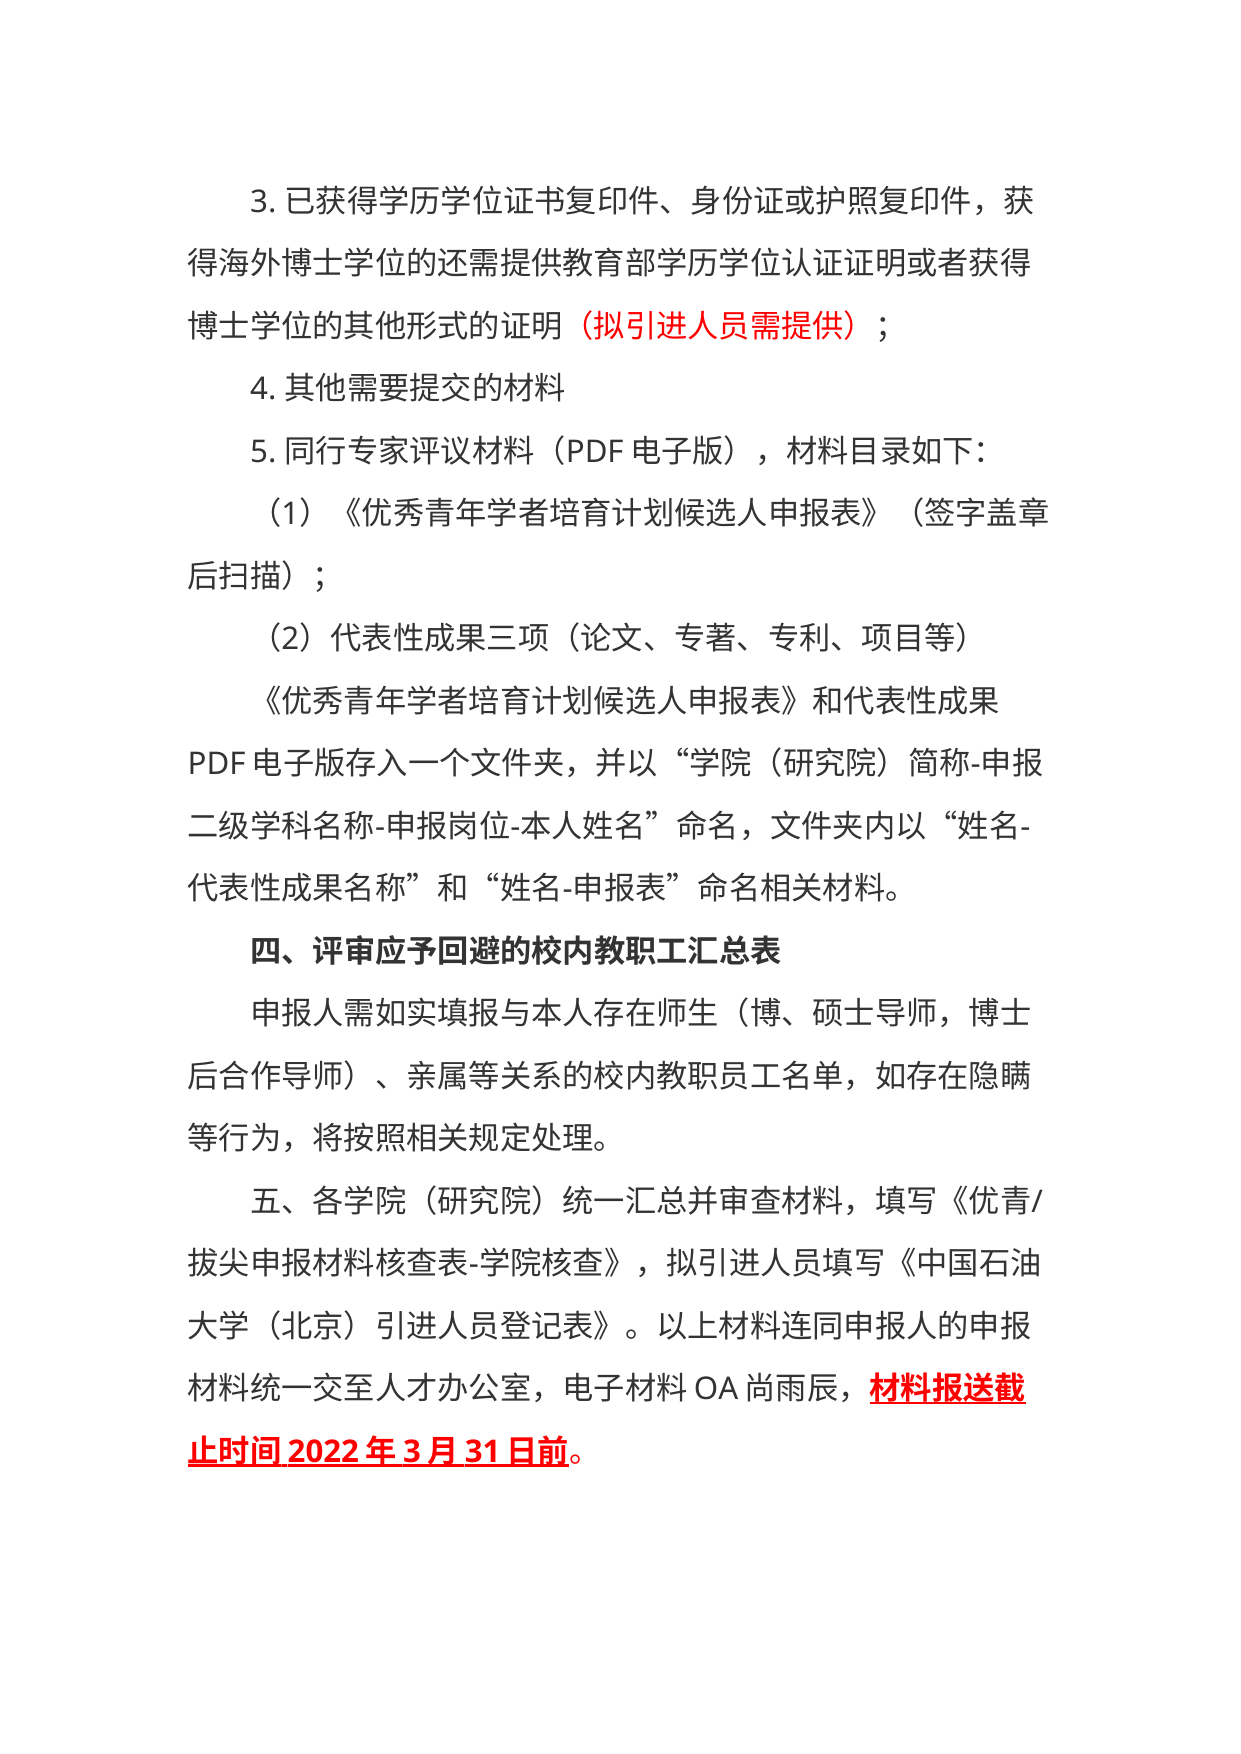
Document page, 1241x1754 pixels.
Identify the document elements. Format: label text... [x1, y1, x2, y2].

text （2）代表性成果三项（论文、专著、专利、项目等） [187, 599, 1053, 662]
text 申报人需如实填报与本人存在师生（博、硕士导师，博士后合作导师）、亲属等关系的校内教职员工名单，如存在隐瞒等行为，将按照相关规定处理。 [187, 974, 1053, 1162]
text 3. 已获得学历学位证书复印件、身份证或护照复印件，获得海外博士学位的还需提供教育部学历学位认证证明或者获得博士学位的其他形式的证明（拟引进人员需提供）； [187, 162, 1053, 349]
text （1）《优秀青年学者培育计划候选人申报表》（签字盖章后扫描）； [187, 474, 1053, 599]
text 五、各学院（研究院）统一汇总并审查材料，填写《优青/拔尖申报材料核查表-学院核查》，拟引进人员填写《中国石油大学（北京）引进人员登记表》。以上材料连同申报人的申报材料统一交至人才办公室，电子材料OA尚雨辰，材料报送截止时间2022年3月31日前。 [187, 1162, 1053, 1474]
text 5. 同行专家评议材料（PDF电子版），材料目录如下： [187, 412, 1053, 474]
text 4. 其他需要提交的材料 [187, 349, 1053, 412]
text 《优秀青年学者培育计划候选人申报表》和代表性成果PDF电子版存入一个文件夹，并以“学院（研究院）简称-申报二级学科名称-申报岗位-本人姓名”命名，文件夹内以“姓名-代表性成果名称”和“姓名-申报表”命名相关材料。 [187, 662, 1053, 912]
text 四、评审应予回避的校内教职工汇总表 [187, 912, 1053, 974]
